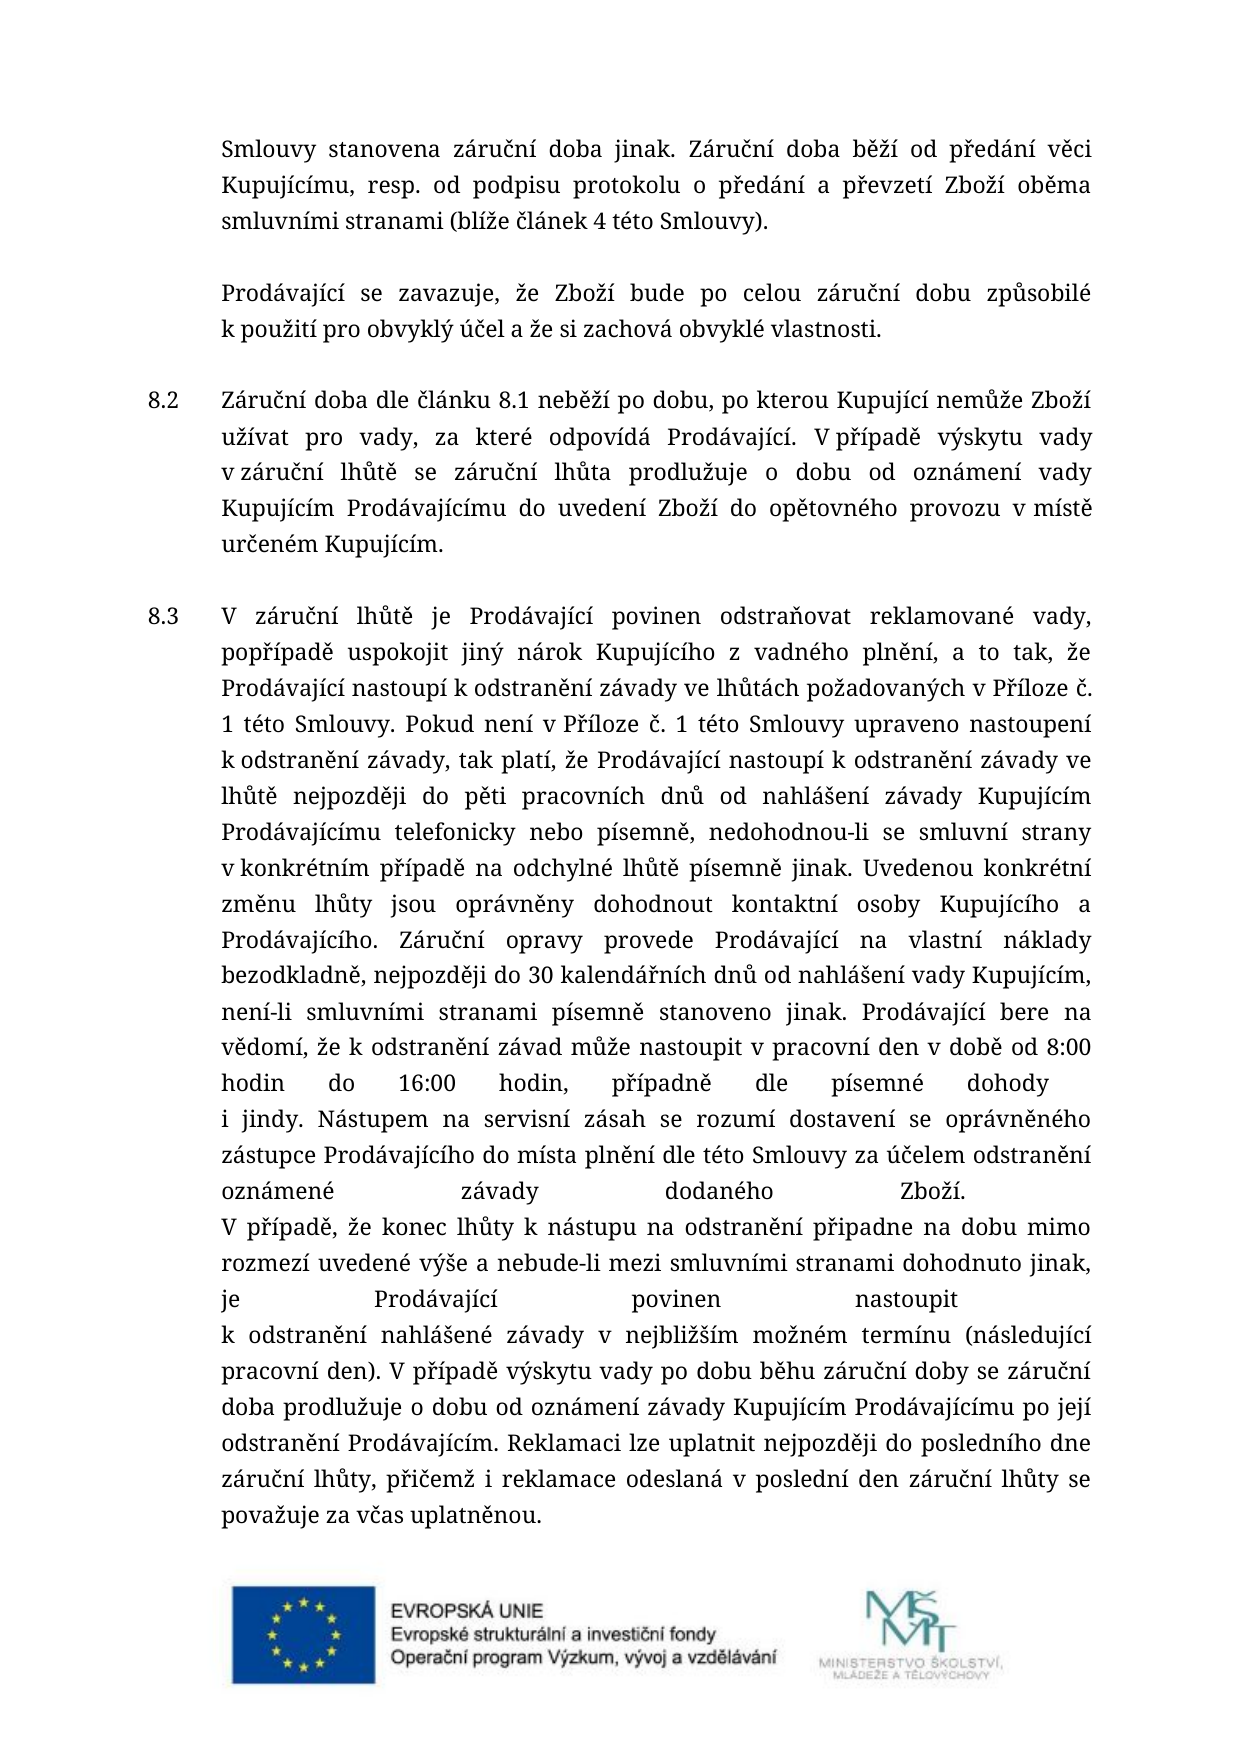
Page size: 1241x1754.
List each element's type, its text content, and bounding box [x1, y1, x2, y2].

picture [160, 1538, 1081, 1720]
text Prodávající se zavazuje, že Zboží bude po celou záruční dobu způsobilé k použití pro obvyklý účel a že si zachová obvyklé vlastnosti. [221, 277, 1093, 344]
text 8.3 V záruční lhůtě je Prodávající povinen odstraňovat reklamované vady, popřípadě uspokojit jiný nárok Kupujícího z vadného plnění, a to tak, že Prodávající nastoupí k odstranění závady ve lhůtách požadovaných v Příloze č. 1 této Smlouvy. Pokud není v Příloze č. 1 této Smlouvy upraveno nastoupení k odstranění závady, tak platí, že Prodávající nastoupí k odstranění závady ve lhůtě nejpozději do pěti pracovních dnů od nahlášení závady Kupujícím Prodávajícímu telefonicky nebo písemně, nedohodnou-li se smluvní strany v konkrétním případě na odchylné lhůtě písemně jinak. Uvedenou konkrétní změnu lhůty jsou oprávněny dohodnout kontaktní osoby Kupujícího a Prodávajícího. Záruční opravy provede Prodávající na vlastní náklady bezodkladně, nejpozději do 30 kalendářních dnů od nahlášení vady Kupujícím, není-li smluvními stranami písemně stanoveno jinak. Prodávající bere na vědomí, že k odstranění závad může nastoupit v pracovní den v době od 8:00 hodin do 16:00 hodin, případně dle písemné dohody i jindy. Nástupem na servisní zásah se rozumí dostavení se oprávněného zástupce Prodávajícího do místa plnění dle této Smlouvy za účelem odstranění oznámené závady dodaného Zboží. V případě, že konec lhůty k nástupu na odstranění připadne na dobu mimo rozmezí uvedené výše a nebude-li mezi smluvními stranami dohodnuto jinak, je Prodávající povinen nastoupit k odstranění nahlášené závady v nejbližším možném termínu (následující pracovní den). V případě výskytu vady po dobu běhu záruční doby se záruční doba prodlužuje o dobu od oznámení závady Kupujícím Prodávajícímu po její odstranění Prodávajícím. Reklamaci lze uplatnit nejpozději do posledního dne záruční lhůty, přičemž i reklamace odeslaná v poslední den záruční lhůty se považuje za včas uplatněnou. [148, 600, 1093, 1530]
text 8.2 Záruční doba dle článku 8.1 neběží po dobu, po kterou Kupující nemůže Zboží užívat pro vady, za které odpovídá Prodávající. V případě výskytu vady v záruční lhůtě se záruční lhůta prodlužuje o dobu od oznámení vady Kupujícím Prodávajícímu do uvedení Zboží do opětovného provozu v místě určeném Kupujícím. [148, 384, 1093, 559]
